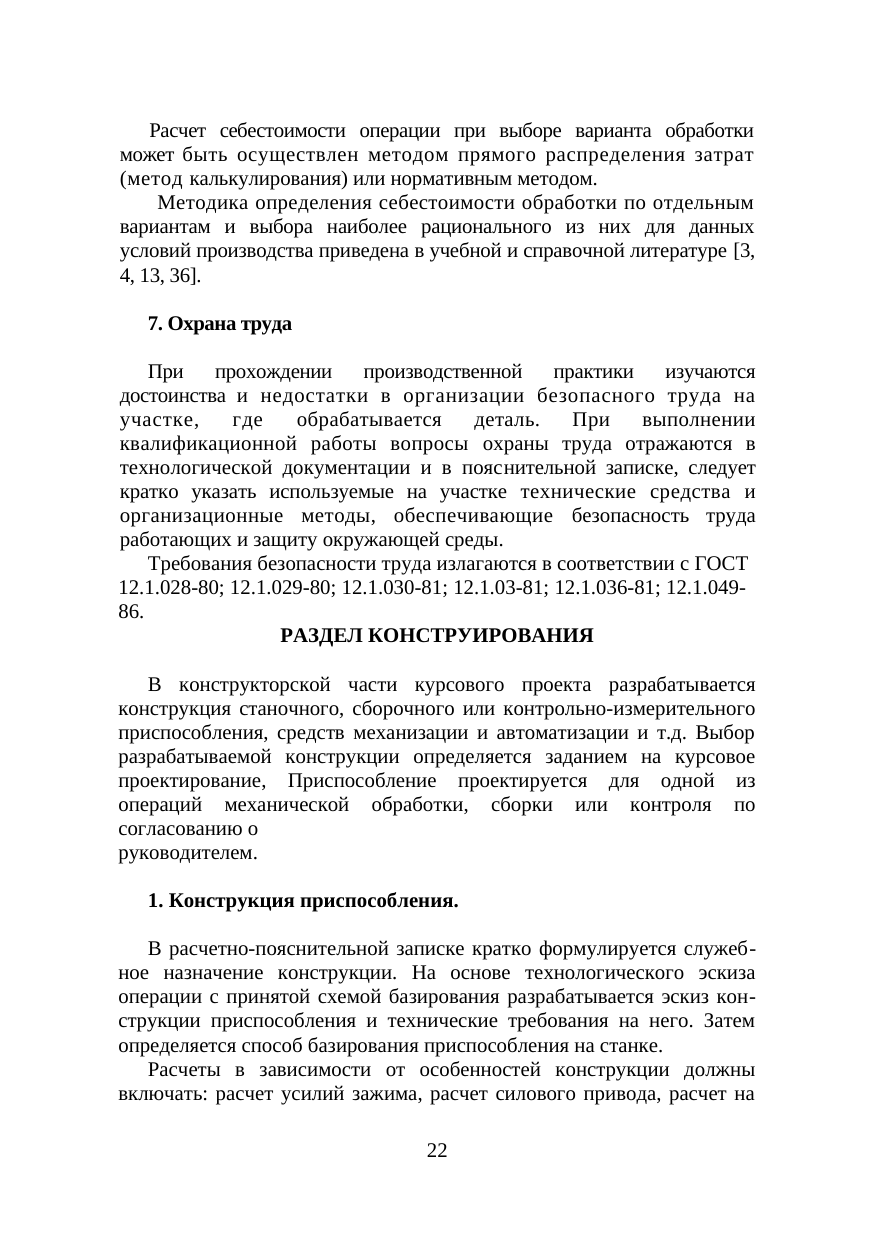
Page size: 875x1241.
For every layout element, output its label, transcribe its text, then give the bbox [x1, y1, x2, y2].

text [118, 1057, 756, 1105]
text Расчет себестоимости операции при выборе варианта обработки может быть осуществлен методом прямого распределения затрат (метод калькулирования) или нормативным методом. [119, 118, 754, 190]
text 1. Конструкция приспособления. [148, 888, 756, 912]
text Методика определения себестоимости обработки по отдельным вариантам и выбора наиболее рационального из них для данных условий производства приведена в учебной и справочной литературе [3, 4, 13, 36]. [119, 190, 755, 287]
text Требования безопасности труда излагаются в соответствии с ГОСТ [118, 551, 756, 575]
text В расчетно-пояснительной записке кратко формулируется служебное назначение конструкции. На основе технологического эскиза операции с принятой схемой базирования разрабатывается эскиз конструкции приспособления и технические требования на него. Затем определяется способ базирования приспособления на станке. [118, 936, 756, 1057]
text 7. Охрана труда [119, 311, 756, 335]
text руководителем. [118, 840, 756, 864]
text 12.1.028-80; 12.1.029-80; 12.1.030-81; 12.1.03-81; 12.1.036-81; 12.1.049-86. [118, 575, 756, 623]
text При прохождении производственной практики изучаются достоинства и недостатки в организации безопасного труда на участке, где обрабатывается деталь. При выполнении квалификационной работы вопросы охраны труда отражаются в технологической документации и в пояснительной записке, следует кратко указать используемые на участке технические средства и организационные методы, обеспечивающие безопасность труда работающих и защиту окружающей среды. [119, 359, 756, 551]
text РАЗДЕЛ КОНСТРУИРОВАНИЯ [118, 623, 756, 647]
text В конструкторской части курсового проекта разрабатывается конструкция станочного, сборочного или контрольно-измерительного приспособления, средств механизации и автоматизации и т.д. Выбор разрабатываемой конструкции определяется заданием на курсовое проектирование, Приспособление проектируется для одной из операций механической обработки, сборки или контроля по согласованию о [118, 672, 756, 840]
